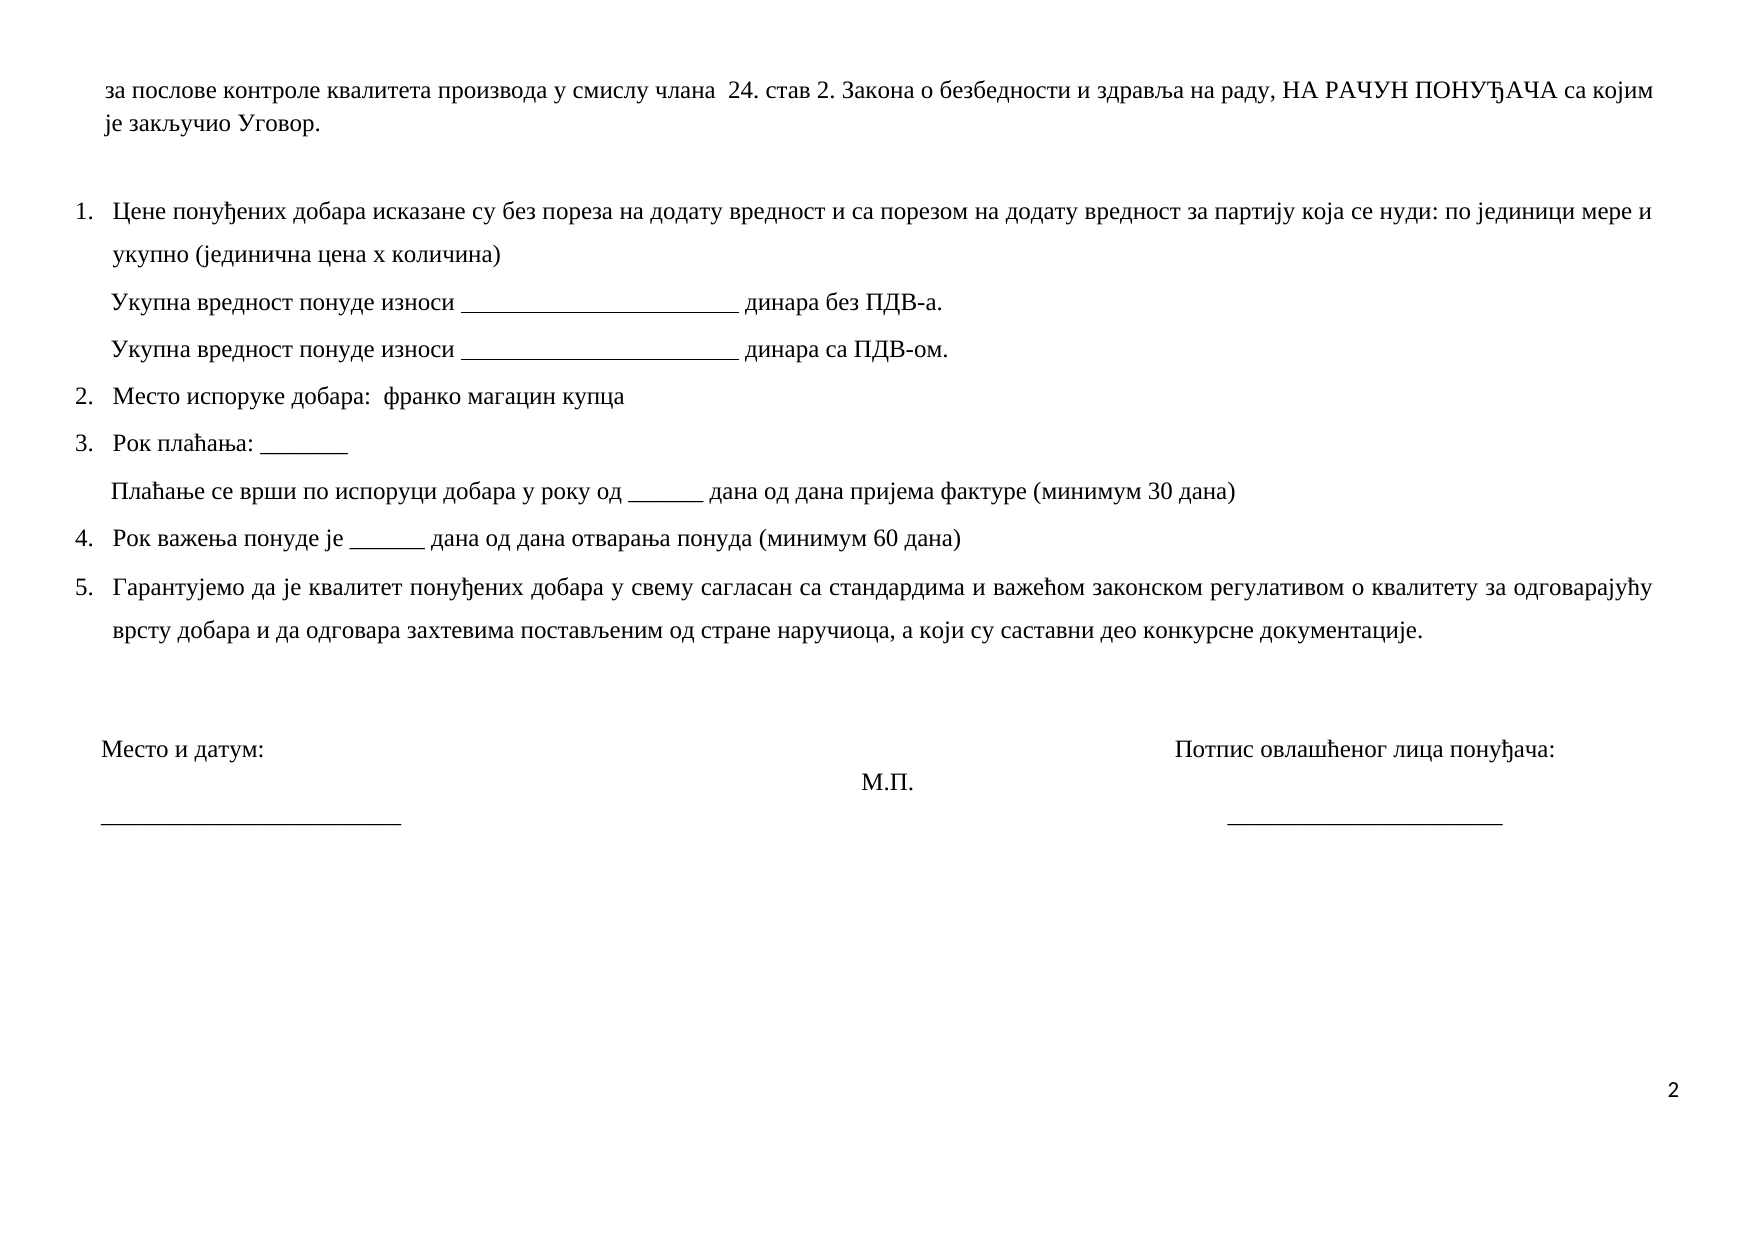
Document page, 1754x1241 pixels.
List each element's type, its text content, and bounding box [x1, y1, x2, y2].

list Место испоруке добара: франко магацин купца [75, 381, 1655, 410]
table_header Потпис овлашћеног лица понуђача: ______________________ [1098, 730, 1656, 832]
table_header Место и датум: ________________________ [98, 730, 701, 832]
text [104, 75, 1655, 137]
text Укупна вредност понуде износи динара са ПДВ-ом. [110, 334, 1655, 363]
list Рок плаћања: _______ [75, 428, 1655, 457]
list Цене понуђених добара исказане су без пореза на додату вредност и са порезом на додату вредност за партију која се нуди: по јединици мере и укупно (јединична цена x количина) [75, 196, 1655, 268]
list Гарантујемо да је квалитет понуђених добара у свему сагласан са стандардима и важећом законском регулативом о квалитету за одговарајућу врсту добара и да одговара захтевима постављеним од стране наручиоца, а који су саставни део конкурсне документације. [75, 572, 1655, 644]
table_header М.П. [701, 730, 1098, 832]
list Рок важења понуде је ______ дана од дана отварања понуда (минимум 60 дана) [75, 523, 1655, 552]
text Укупна вредност понуде износи динара без ПДВ-а. [110, 287, 1655, 315]
text Плаћање се врши по испоруци добара у року од ______ дана од дана пријема фактуре (минимум 30 дана) [111, 476, 1655, 504]
